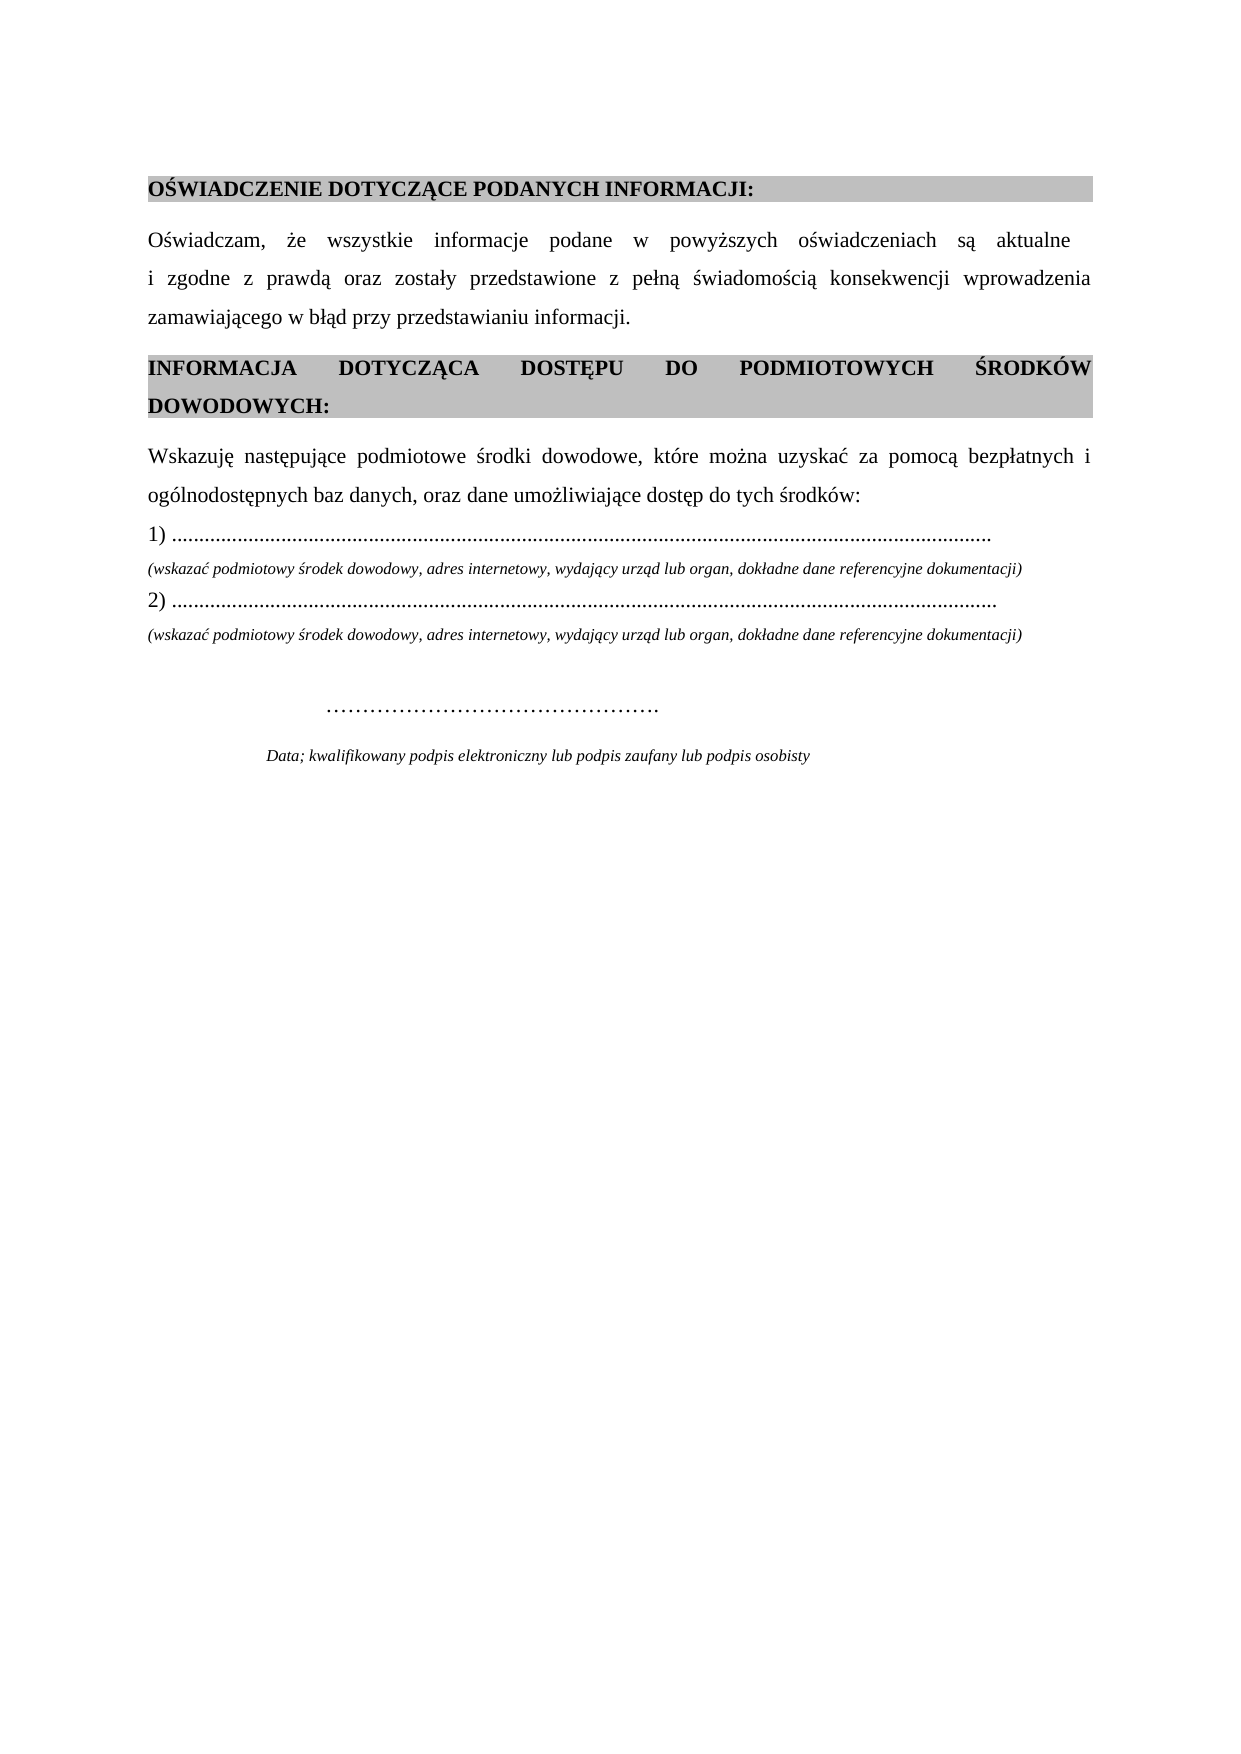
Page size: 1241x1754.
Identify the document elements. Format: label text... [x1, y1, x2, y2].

text Oświadczam, że wszystkie informacje podane w powyższych oświadczeniach są aktualne i zgodne z prawdą oraz zostały przedstawione z pełną świadomością konsekwencji wprowadzenia zamawiającego w błąd przy przedstawianiu informacji. [148, 227, 1093, 329]
text Wskazuję następujące podmiotowe środki dowodowe, które można uzyskać za pomocą bezpłatnych i ogólnodostępnych baz danych, oraz dane umożliwiające dostęp do tych środków: [148, 443, 1093, 508]
text 2) ....................................................................................................................................................... [148, 587, 1093, 612]
text Data; kwalifikowany podpis elektroniczny lub podpis zaufany lub podpis osobisty [148, 746, 1093, 765]
text 1) ...................................................................................................................................................... [148, 521, 1093, 546]
text (wskazać podmiotowy środek dowodowy, adres internetowy, wydający urząd lub organ, dokładne dane referencyjne dokumentacji) [148, 625, 1093, 644]
text (wskazać podmiotowy środek dowodowy, adres internetowy, wydający urząd lub organ, dokładne dane referencyjne dokumentacji) [148, 558, 1093, 578]
text INFORMACJA DOTYCZĄCA DOSTĘPU DO PODMIOTOWYCH ŚRODKÓW DOWODOWYCH: [148, 355, 1093, 418]
text ………………………………………. [148, 692, 1093, 717]
text OŚWIADCZENIE DOTYCZĄCE PODANYCH INFORMACJI: [148, 176, 1093, 202]
